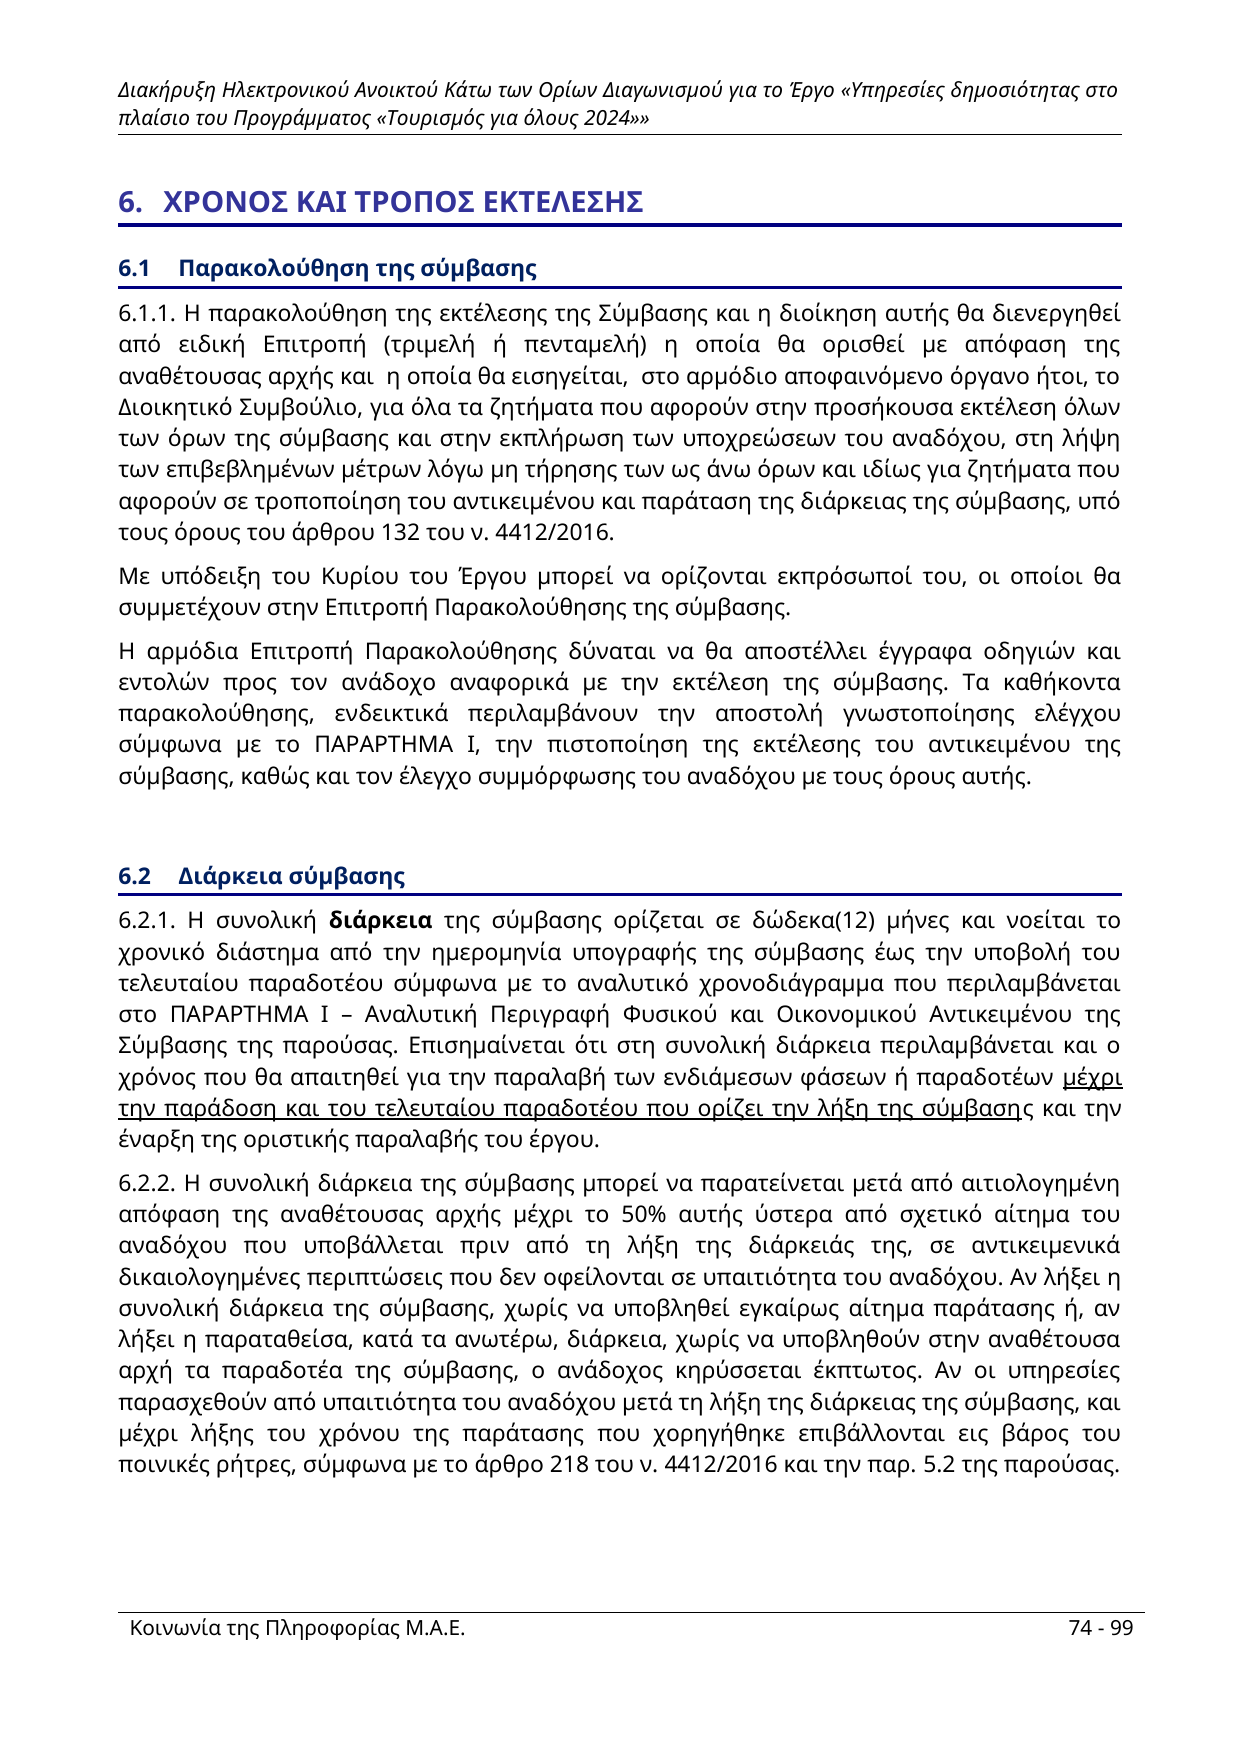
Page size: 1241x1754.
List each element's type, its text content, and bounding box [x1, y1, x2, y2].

subtitle Παρακολούθηση της σύμβασης [118, 252, 1122, 286]
text Με υπόδειξη του Κυρίου του Έργου μπορεί να ορίζονται εκπρόσωποί του, οι οποίοι θα συμμετέχουν στην Επιτροπή Παρακολούθησης της σύμβασης. [118, 559, 1122, 622]
subtitle ΧΡΟΝΟΣ ΚΑΙ ΤΡΟΠΟΣ ΕΚΤΕΛΕΣΗΣ [118, 181, 1122, 223]
subtitle Διάρκεια σύμβασης [118, 859, 1122, 893]
text 6.2.1. Η συνολική διάρκεια της σύμβασης ορίζεται σε δώδεκα(12) μήνες και νοείται το χρονικό διάστημα από την ημερομηνία υπογραφής της σύμβασης έως την υποβολή του τελευταίου παραδοτέου σύμφωνα με το αναλυτικό χρονοδιάγραμμα που περιλαμβάνεται στο ΠΑΡΑΡΤΗΜΑ Ι – Αναλυτική Περιγραφή Φυσικού και Οικονομικού Αντικειμένου της Σύμβασης της παρούσας. Επισημαίνεται ότι στη συνολική διάρκεια περιλαμβάνεται και ο χρόνος που θα απαιτηθεί για την παραλαβή των ενδιάμεσων φάσεων ή παραδοτέων μέχρι την παράδοση και του τελευταίου παραδοτέου που ορίζει την λήξη της σύμβασης και την έναρξη της οριστικής παραλαβής του έργου. [118, 904, 1122, 1154]
text Η αρμόδια Επιτροπή Παρακολούθησης δύναται να θα αποστέλλει έγγραφα οδηγιών και εντολών προς τον ανάδοχο αναφορικά με την εκτέλεση της σύμβασης. Τα καθήκοντα παρακολούθησης, ενδεικτικά περιλαμβάνουν την αποστολή γνωστοποίησης ελέγχου σύμφωνα με το ΠΑΡΑΡΤΗΜΑ Ι, την πιστοποίηση της εκτέλεσης του αντικειμένου της σύμβασης, καθώς και τον έλεγχο συμμόρφωσης του αναδόχου με τους όρους αυτής. [118, 634, 1122, 791]
text 6.2.2. Η συνολική διάρκεια της σύμβασης μπορεί να παρατείνεται μετά από αιτιολογημένη απόφαση της αναθέτουσας αρχής μέχρι το 50% αυτής ύστερα από σχετικό αίτημα του αναδόχου που υποβάλλεται πριν από τη λήξη της διάρκειάς της, σε αντικειμενικά δικαιολογημένες περιπτώσεις που δεν οφείλονται σε υπαιτιότητα του αναδόχου. Αν λήξει η συνολική διάρκεια της σύμβασης, χωρίς να υποβληθεί εγκαίρως αίτημα παράτασης ή, αν λήξει η παραταθείσα, κατά τα ανωτέρω, διάρκεια, χωρίς να υποβληθούν στην αναθέτουσα αρχή τα παραδοτέα της σύμβασης, ο ανάδοχος κηρύσσεται έκπτωτος. Αν οι υπηρεσίες παρασχεθούν από υπαιτιότητα του αναδόχου μετά τη λήξη της διάρκειας της σύμβασης, και μέχρι λήξης του χρόνου της παράτασης που χορηγήθηκε επιβάλλονται εις βάρος του ποινικές ρήτρες, σύμφωνα με το άρθρο 218 του ν. 4412/2016 και την παρ. 5.2 της παρούσας. [118, 1167, 1122, 1479]
text 6.1.1. Η παρακολούθηση της εκτέλεσης της Σύμβασης και η διοίκηση αυτής θα διενεργηθεί από ειδική Επιτροπή (τριμελή ή πενταμελή) η οποία θα ορισθεί με απόφαση της αναθέτουσας αρχής και η οποία θα εισηγείται, στο αρμόδιο αποφαινόμενο όργανο ήτοι, το Διοικητικό Συμβούλιο, για όλα τα ζητήματα που αφορούν στην προσήκουσα εκτέλεση όλων των όρων της σύμβασης και στην εκπλήρωση των υποχρεώσεων του αναδόχου, στη λήψη των επιβεβλημένων μέτρων λόγω μη τήρησης των ως άνω όρων και ιδίως για ζητήματα που αφορούν σε τροποποίηση του αντικειμένου και παράταση της διάρκειας της σύμβασης, υπό τους όρους του άρθρου 132 του ν. 4412/2016. [118, 297, 1122, 547]
